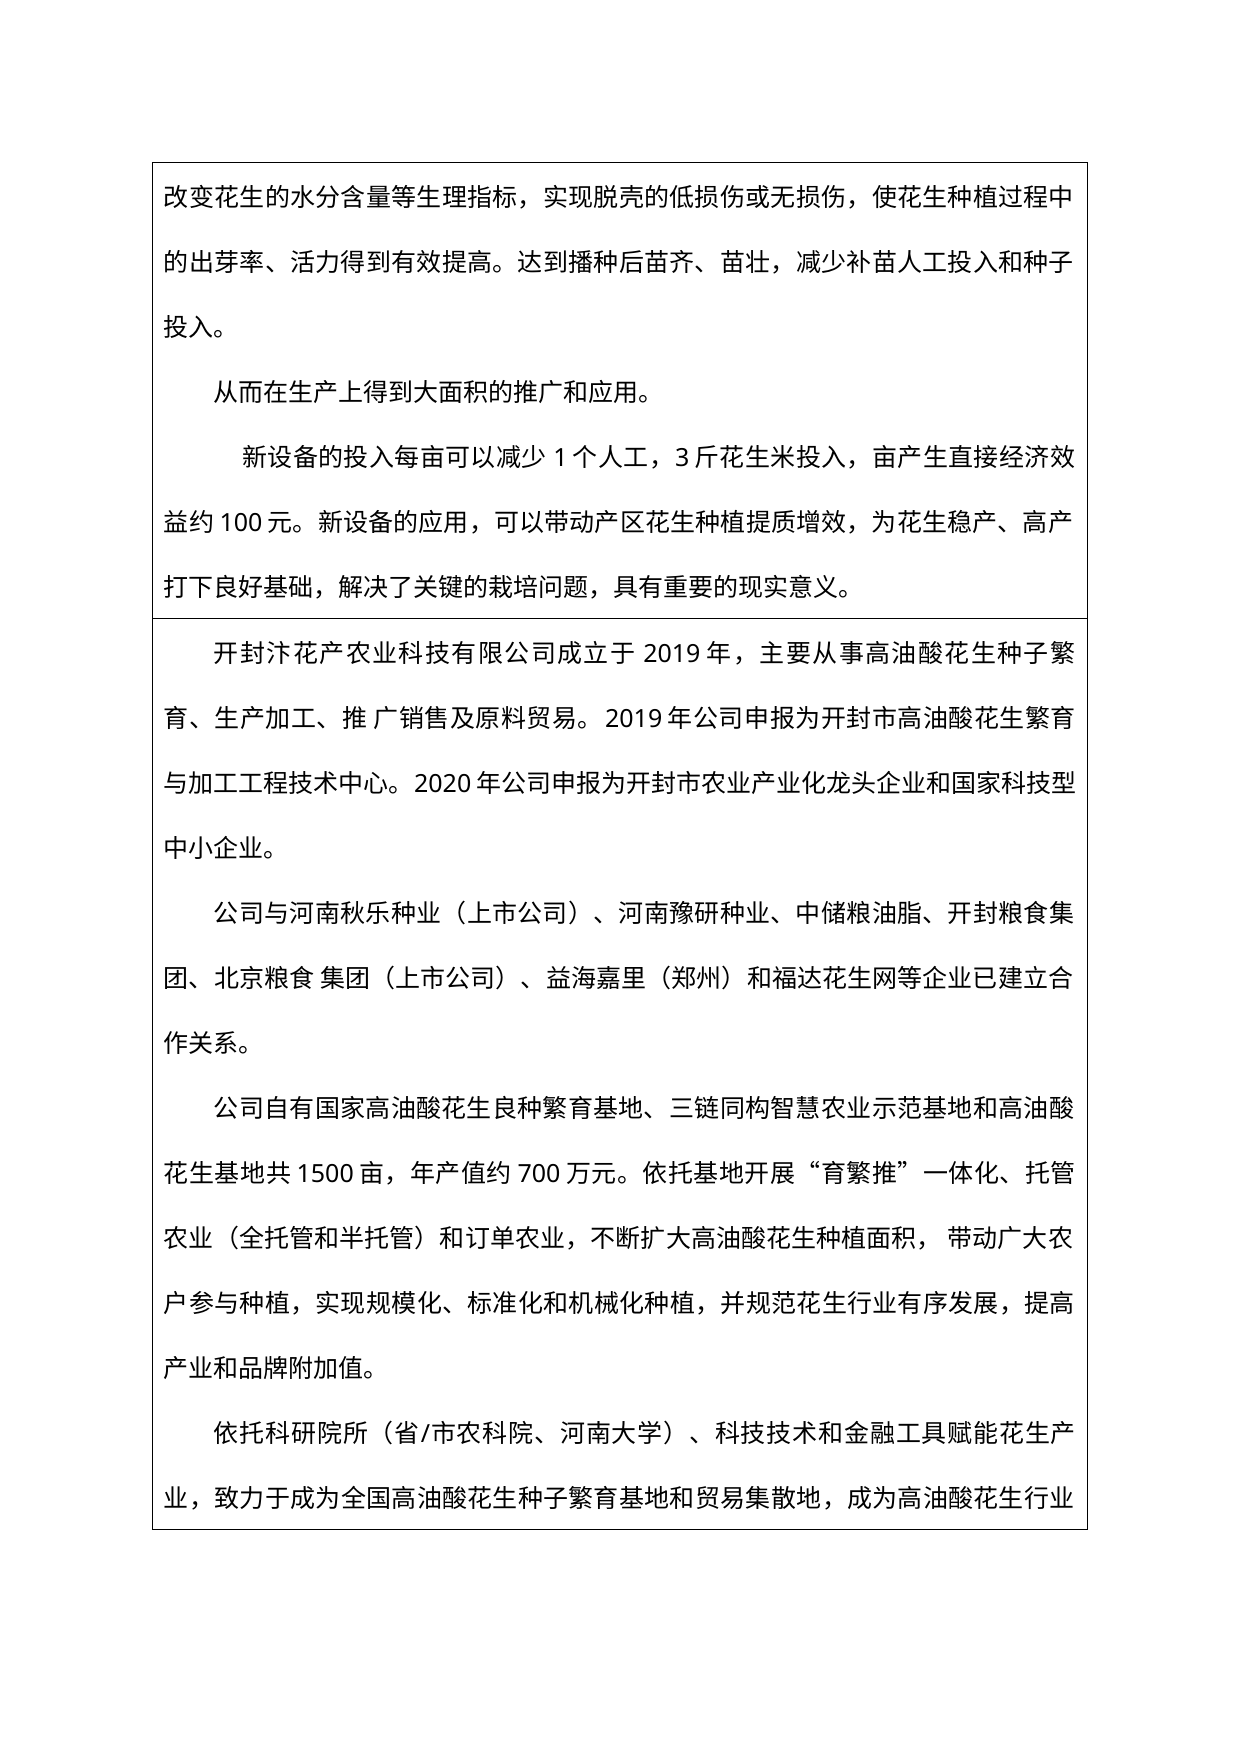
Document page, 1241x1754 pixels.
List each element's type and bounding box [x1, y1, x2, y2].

table_cell [153, 163, 1087, 618]
table_cell [153, 619, 1087, 1529]
